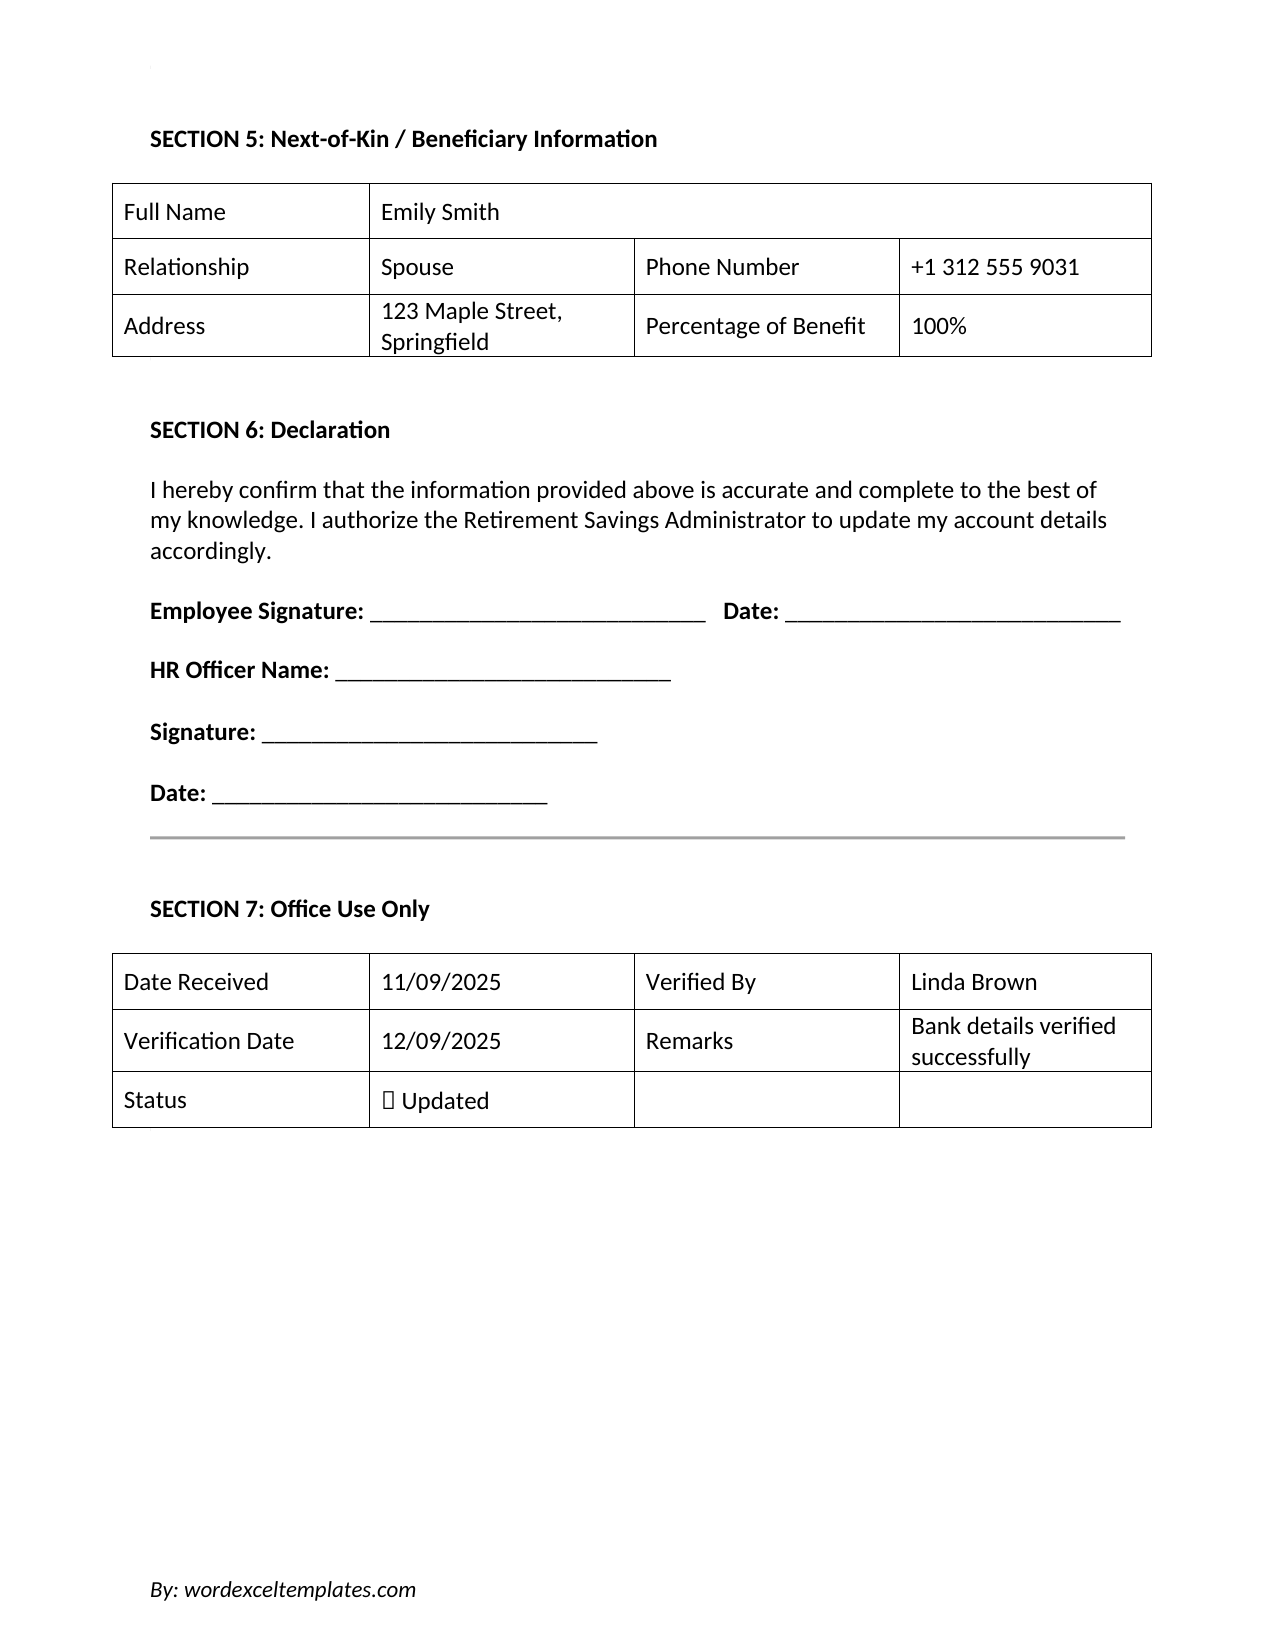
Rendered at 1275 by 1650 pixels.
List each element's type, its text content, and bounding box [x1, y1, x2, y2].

table_cell Spouse [370, 239, 634, 294]
table_cell Bank details verified successfully [900, 1010, 1151, 1071]
table_cell +1 312 555 9031 [900, 239, 1151, 294]
table_cell 100% [900, 295, 1151, 356]
table_cell Status [113, 1072, 369, 1127]
text SECTION 6: Declaration [150, 414, 1125, 445]
table_header Emily Smith [370, 184, 1151, 238]
table_cell Phone Number [635, 239, 899, 294]
table_header Verified By [635, 954, 899, 1009]
table_header Full Name [113, 184, 369, 238]
table_cell Verification Date [113, 1010, 369, 1071]
table_cell 12/09/2025 [370, 1010, 634, 1071]
text Employee Signature: ___________________________ Date: ___________________________ [150, 595, 1125, 625]
text SECTION 5: Next-of-Kin / Beneficiary Information [150, 123, 1125, 153]
table_cell 123 Maple Street, Springfield [370, 295, 634, 356]
text HR Officer Name: ___________________________ Signature: ___________________________ Date: ___________________________ [150, 654, 1125, 807]
table_cell Remarks [635, 1010, 899, 1071]
table_cell Percentage of Benefit [635, 295, 899, 356]
text I hereby confirm that the information provided above is accurate and complete to the best of my knowledge. I authorize the Retirement Savings Administrator to update my account details accordingly. [150, 474, 1125, 566]
table_header 11/09/2025 [370, 954, 634, 1009]
table_cell Relationship [113, 239, 369, 294]
table_header Date Received [113, 954, 369, 1009]
table_cell Address [113, 295, 369, 356]
text SECTION 7: Office Use Only [150, 893, 1125, 924]
table_cell [635, 1072, 899, 1127]
table_cell ✅ Updated [370, 1072, 634, 1127]
table_cell [900, 1072, 1151, 1127]
table_header Linda Brown [900, 954, 1151, 1009]
